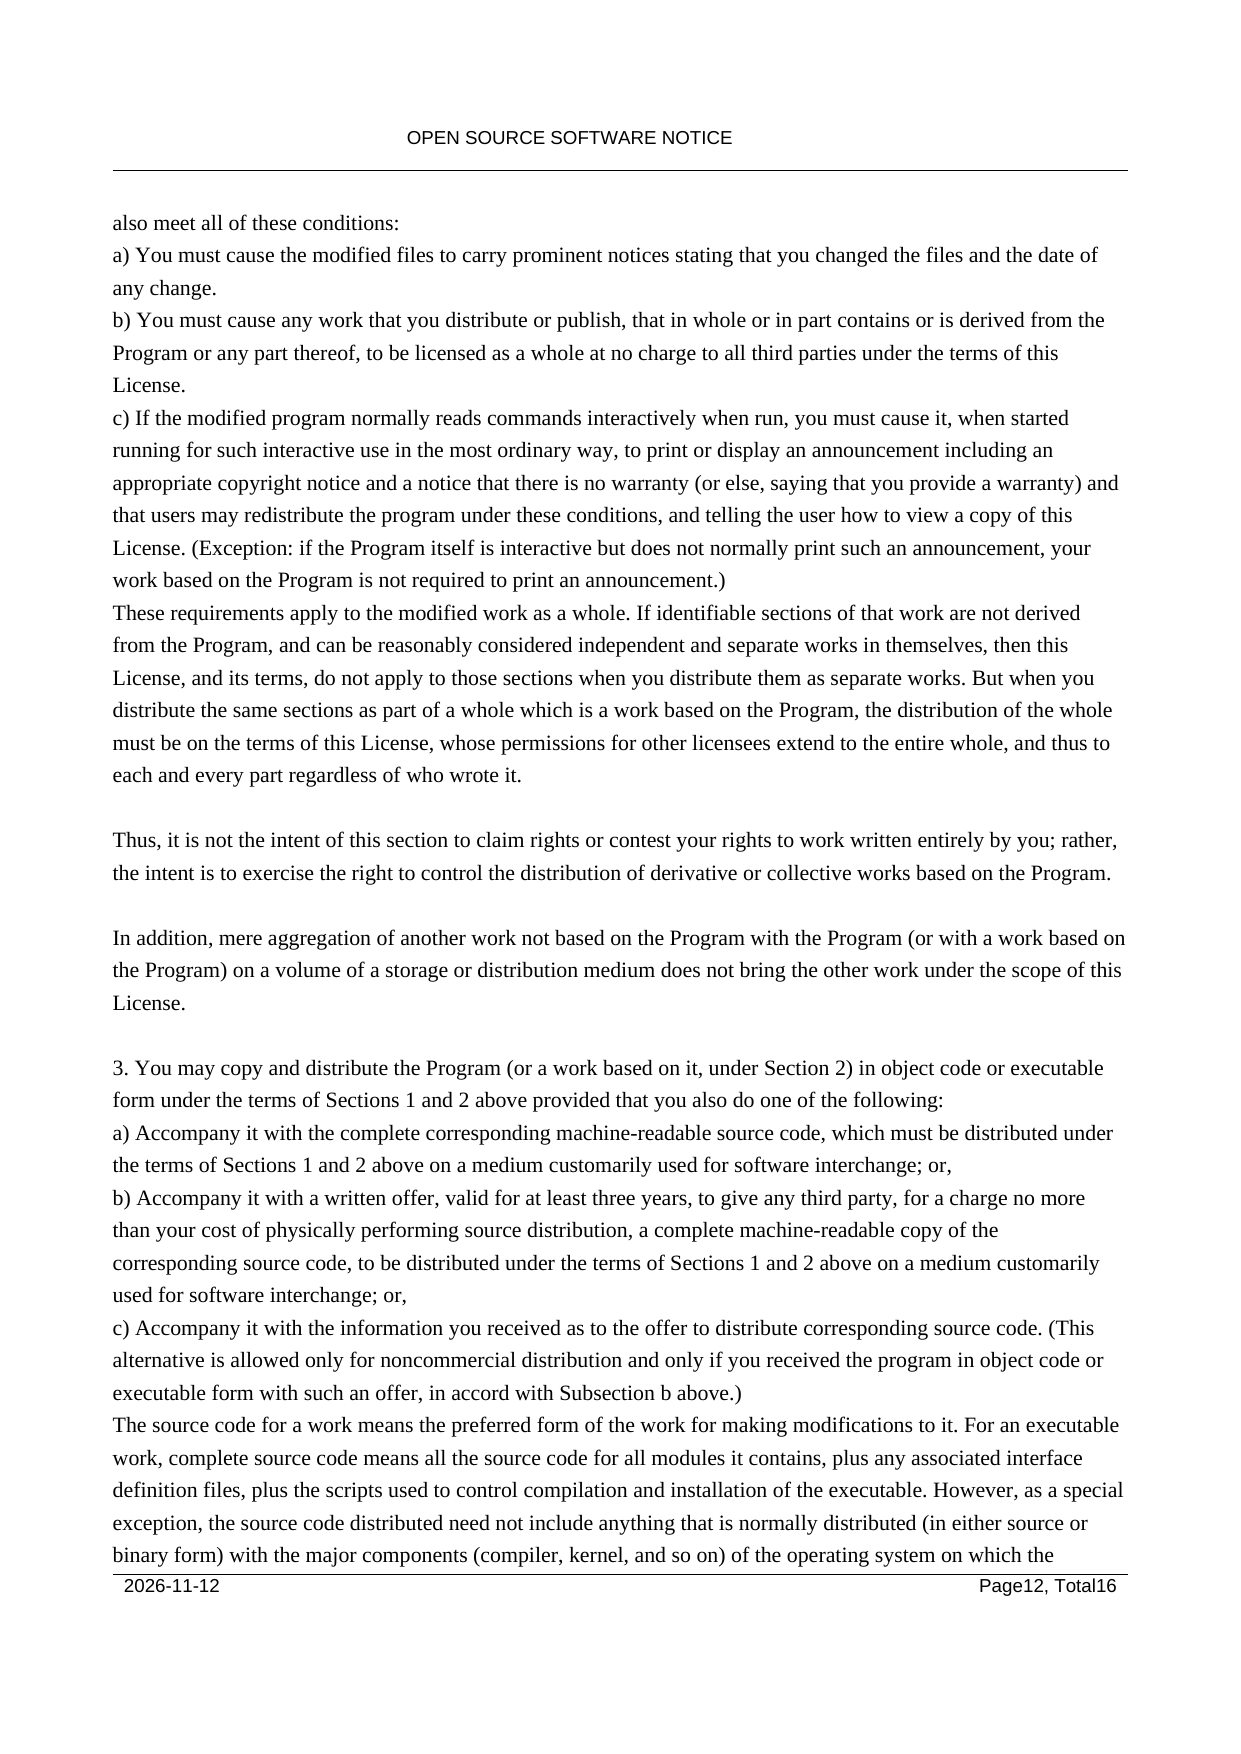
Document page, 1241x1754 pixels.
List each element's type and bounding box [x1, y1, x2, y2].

text [112, 206, 1128, 1571]
